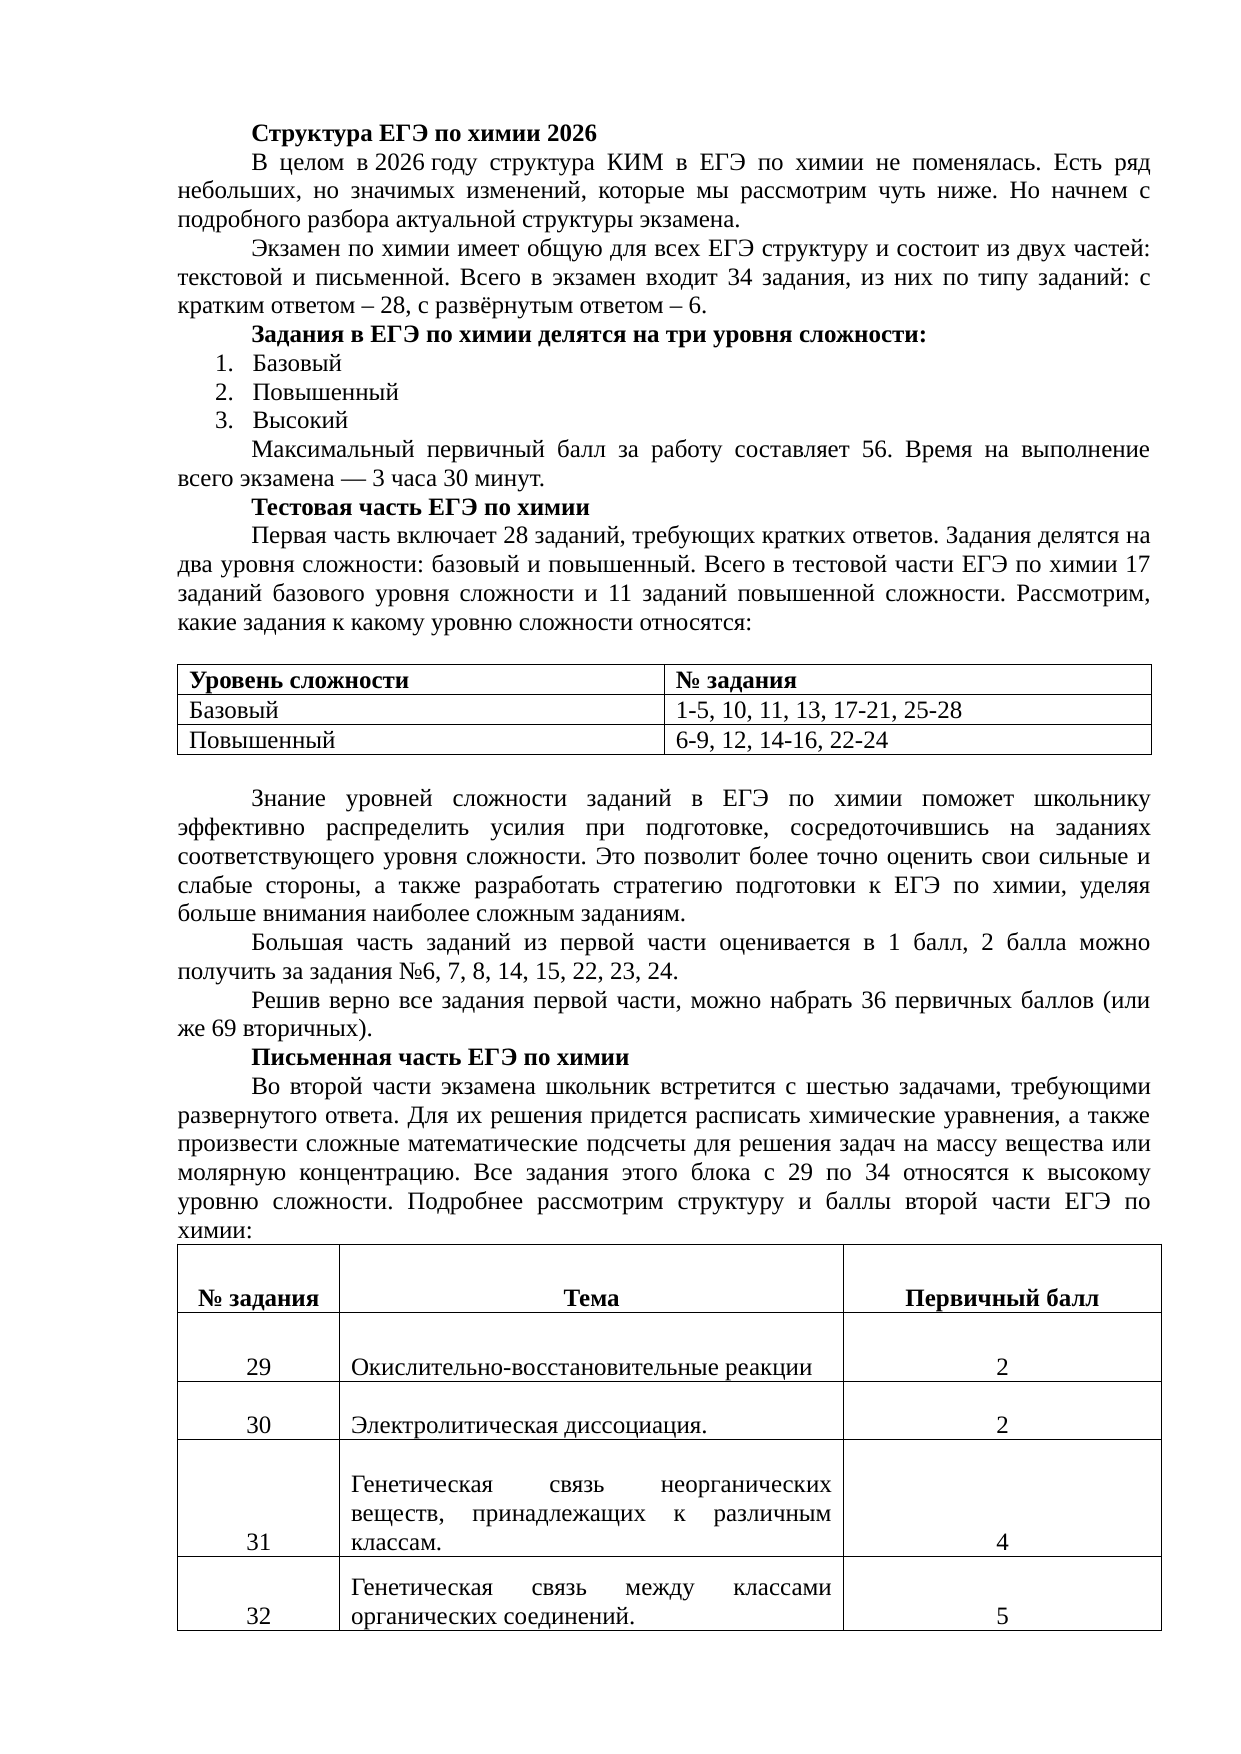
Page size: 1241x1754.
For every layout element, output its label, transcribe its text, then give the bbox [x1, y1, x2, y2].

list Базовый [215, 348, 1152, 377]
table_header № задания [665, 665, 1151, 694]
table_cell 4 [844, 1440, 1161, 1556]
table_cell Базовый [178, 695, 664, 724]
table_cell Генетическая связь между классами органических соединений. [340, 1557, 843, 1629]
table_header Тема [340, 1245, 843, 1312]
text Максимальный первичный балл за работу составляет 56. Время на выполнение всего экзамена — 3 часа 30 минут. [177, 434, 1152, 492]
text Во второй части экзамена школьник встретится с шестью задачами, требующими развернутого ответа. Для их решения придется расписать химические уравнения, а также произвести сложные математические подсчеты для решения задач на массу вещества или молярную концентрацию. Все задания этого блока с 29 по 34 относятся к высокому уровню сложности. Подробнее рассмотрим структуру и баллы второй части ЕГЭ по химии: [177, 1071, 1152, 1243]
text Первая часть включает 28 заданий, требующих кратких ответов. Задания делятся на два уровня сложности: базовый и повышенный. Всего в тестовой части ЕГЭ по химии 17 заданий базового уровня сложности и 11 заданий повышенной сложности. Рассмотрим, какие задания к какому уровню сложности относятся: [177, 521, 1152, 636]
text Задания в ЕГЭ по химии делятся на три уровня сложности: [177, 319, 1152, 348]
text Большая часть заданий из первой части оценивается в 1 балл, 2 балла можно получить за задания №6, 7, 8, 14, 15, 22, 23, 24. [177, 927, 1152, 985]
table_cell Повышенный [178, 725, 664, 754]
text В целом в 2026 году структура КИМ в ЕГЭ по химии не поменялась. Есть ряд небольших, но значимых изменений, которые мы рассмотрим чуть ниже. Но начнем с подробного разбора актуальной структуры экзамена. [177, 147, 1152, 233]
table_cell 30 [178, 1382, 339, 1439]
list Повышенный [215, 377, 1152, 406]
list Высокий [215, 406, 1152, 434]
table_cell 1-5, 10, 11, 13, 17-21, 25-28 [665, 695, 1151, 724]
table_header Первичный балл [844, 1245, 1161, 1312]
table_cell 2 [844, 1313, 1161, 1381]
table_cell Электролитическая диссоциация. [340, 1382, 843, 1439]
text Решив верно все задания первой части, можно набрать 36 первичных баллов (или же 69 вторичных). [177, 985, 1152, 1042]
table_cell 29 [178, 1313, 339, 1381]
table_cell 32 [178, 1557, 339, 1629]
table_cell 2 [844, 1382, 1161, 1439]
table_cell Окислительно-восстановительные реакции [340, 1313, 843, 1381]
table_header № задания [178, 1245, 339, 1312]
text Письменная часть ЕГЭ по химии [177, 1042, 1152, 1071]
table_cell 5 [844, 1557, 1161, 1629]
table_cell 31 [178, 1440, 339, 1556]
text Структура ЕГЭ по химии 2026 [177, 118, 1152, 147]
table_cell 6-9, 12, 14-16, 22-24 [665, 725, 1151, 754]
text Тестовая часть ЕГЭ по химии [177, 492, 1152, 521]
table_cell Генетическая связь неорганических веществ, принадлежащих к различным классам. [340, 1440, 843, 1556]
text Экзамен по химии имеет общую для всех ЕГЭ структуру и состоит из двух частей: текстовой и письменной. Всего в экзамен входит 34 задания, из них по типу заданий: с кратким ответом – 28, с развёрнутым ответом – 6. [177, 233, 1152, 319]
text Знание уровней сложности заданий в ЕГЭ по химии поможет школьнику эффективно распределить усилия при подготовке, сосредоточившись на заданиях соответствующего уровня сложности. Это позволит более точно оценить свои сильные и слабые стороны, а также разработать стратегию подготовки к ЕГЭ по химии, уделяя больше внимания наиболее сложным заданиям. [177, 783, 1152, 927]
table_header Уровень сложности [178, 665, 664, 694]
